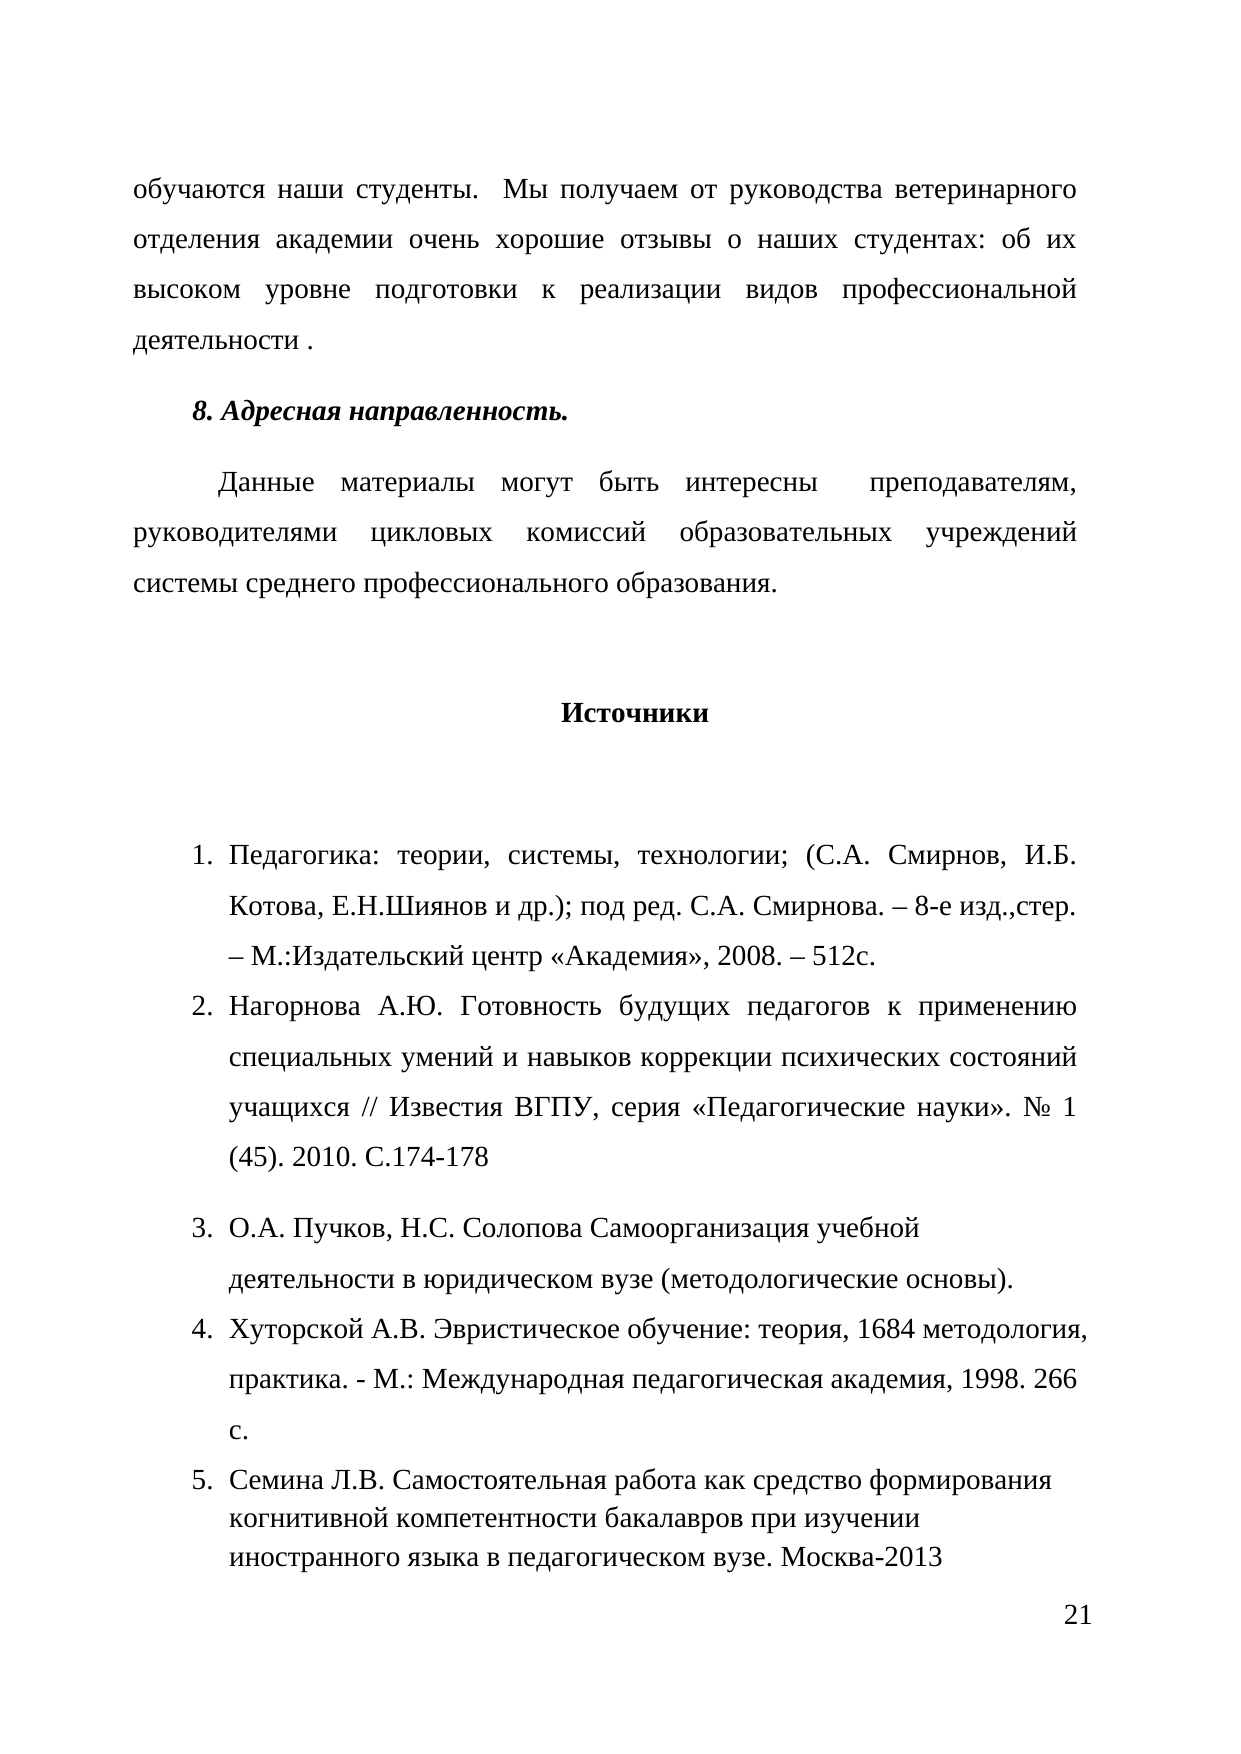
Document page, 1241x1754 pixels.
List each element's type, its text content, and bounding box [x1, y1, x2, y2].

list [191, 1462, 1092, 1573]
list Хуторской А.В. Эвристическое обучение: теория, 1684 методология, практика. - М.: Международная педагогическая академия, 1998. 266 с. [191, 1311, 1092, 1445]
list Педагогика: теории, системы, технологии; (С.А. Смирнов, И.Б. Котова, Е.Н.Шиянов и др.); под ред. С.А. Смирнова. – 8-е изд.,стер. – М.:Издательский центр «Академия», 2008. – 512с. [191, 837, 1078, 972]
text Данные материалы могут быть интересны преподавателям, руководителями цикловых комиссий образовательных учреждений системы среднего профессионального образования. [133, 464, 1078, 598]
text Источники [133, 695, 1078, 729]
list Нагорнова А.Ю. Готовность будущих педагогов к применению специальных умений и навыков коррекции психических состояний учащихся // Известия ВГПУ, серия «Педагогические науки». № 1 (45). 2010. С.174-178 [191, 988, 1078, 1173]
list О.А. Пучков, Н.С. Солопова Самоорганизация учебной деятельности в юридическом вузе (методологические основы). [191, 1211, 1092, 1294]
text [133, 171, 1078, 355]
text 8. Адресная направленность. [133, 393, 1078, 426]
